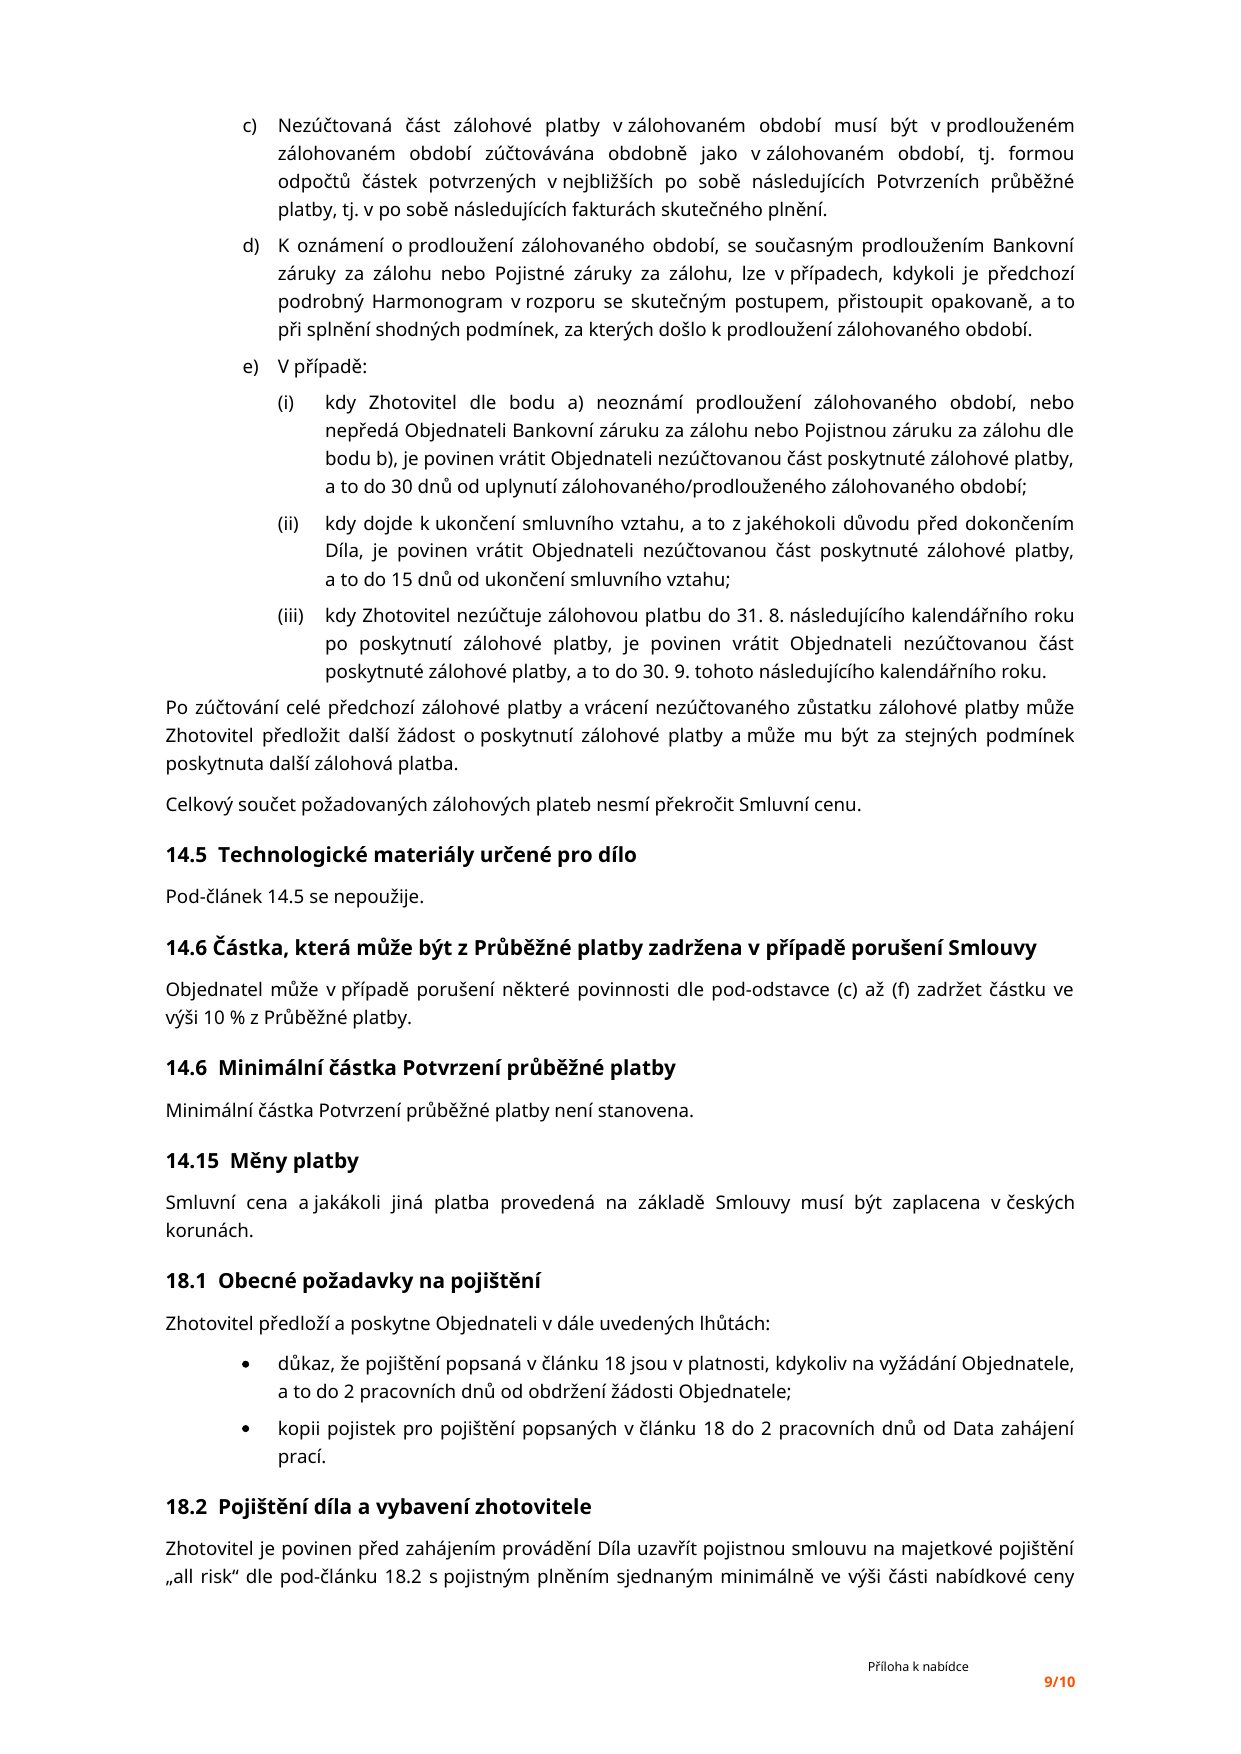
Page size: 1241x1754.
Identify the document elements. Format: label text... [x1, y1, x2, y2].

text 14.6 Částka, která může být z Průběžné platby zadržena v případě porušení Smlouvy [165, 933, 1075, 961]
text Celkový součet požadovaných zálohových plateb nesmí překročit Smluvní cenu. [165, 791, 1075, 817]
text K oznámení o prodloužení zálohovaného období, se současným prodloužením Bankovní záruky za zálohu nebo Pojistné záruky za zálohu, lze v případech, kdykoli je předchozí podrobný Harmonogram v rozporu se skutečným postupem, přistoupit opakovaně, a to při splnění shodných podmínek, za kterých došlo k prodloužení zálohovaného období. [242, 233, 1075, 342]
text Zhotovitel předloží a poskytne Objednateli v dále uvedených lhůtách: [165, 1310, 1075, 1336]
text Pod-článek 14.5 se nepoužije. [165, 884, 1075, 909]
text 14.15 Měny platby [165, 1146, 1075, 1174]
text V případě: [242, 353, 1075, 378]
text Objednatel může v případě porušení některé povinnosti dle pod-odstavce (c) až (f) zadržet částku ve výši 10 % z Průběžné platby. [165, 976, 1075, 1030]
text Po zúčtování celé předchozí zálohové platby a vrácení nezúčtovaného zůstatku zálohové platby může Zhotovitel předložit další žádost o poskytnutí zálohové platby a může mu být za stejných podmínek poskytnuta další zálohová platba. [165, 694, 1075, 776]
text 14.6 Minimální částka Potvrzení průběžné platby [165, 1053, 1075, 1082]
text Nezúčtovaná část zálohové platby v zálohovaném období musí být v prodlouženém zálohovaném období zúčtovávána obdobně jako v zálohovaném období, tj. formou odpočtů částek potvrzených v nejbližších po sobě následujících Potvrzeních průběžné platby, tj. v po sobě následujících fakturách skutečného plnění. [242, 112, 1075, 222]
text 18.2 Pojištění díla a vybavení zhotovitele [165, 1492, 1075, 1520]
text kdy Zhotovitel dle bodu a) neoznámí prodloužení zálohovaného období, nebo nepředá Objednateli Bankovní záruku za zálohu nebo Pojistnou záruku za zálohu dle bodu b), je povinen vrátit Objednateli nezúčtovanou část poskytnuté zálohové platby, a to do 30 dnů od uplynutí zálohovaného/prodlouženého zálohovaného období; [278, 389, 1075, 499]
text Minimální částka Potvrzení průběžné platby není stanovena. [165, 1097, 1075, 1122]
text kdy dojde k ukončení smluvního vztahu, a to z jakéhokoli důvodu před dokončením Díla, je povinen vrátit Objednateli nezúčtovanou část poskytnuté zálohové platby, a to do 15 dnů od ukončení smluvního vztahu; [278, 510, 1075, 591]
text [165, 1536, 1075, 1589]
text 18.1 Obecné požadavky na pojištění [165, 1266, 1075, 1295]
text kopii pojistek pro pojištění popsaných v článku 18 do 2 pracovních dnů od Data zahájení prací. [242, 1415, 1075, 1469]
text kdy Zhotovitel nezúčtuje zálohovou platbu do 31. 8. následujícího kalendářního roku po poskytnutí zálohové platby, je povinen vrátit Objednateli nezúčtovanou část poskytnuté zálohové platby, a to do 30. 9. tohoto následujícího kalendářního roku. [278, 602, 1075, 684]
text důkaz, že pojištění popsaná v článku 18 jsou v platnosti, kdykoliv na vyžádání Objednatele, a to do 2 pracovních dnů od obdržení žádosti Objednatele; [242, 1351, 1075, 1404]
text Smluvní cena a jakákoli jiná platba provedená na základě Smlouvy musí být zaplacena v českých korunách. [165, 1189, 1075, 1243]
text 14.5 Technologické materiály určené pro dílo [165, 840, 1075, 868]
